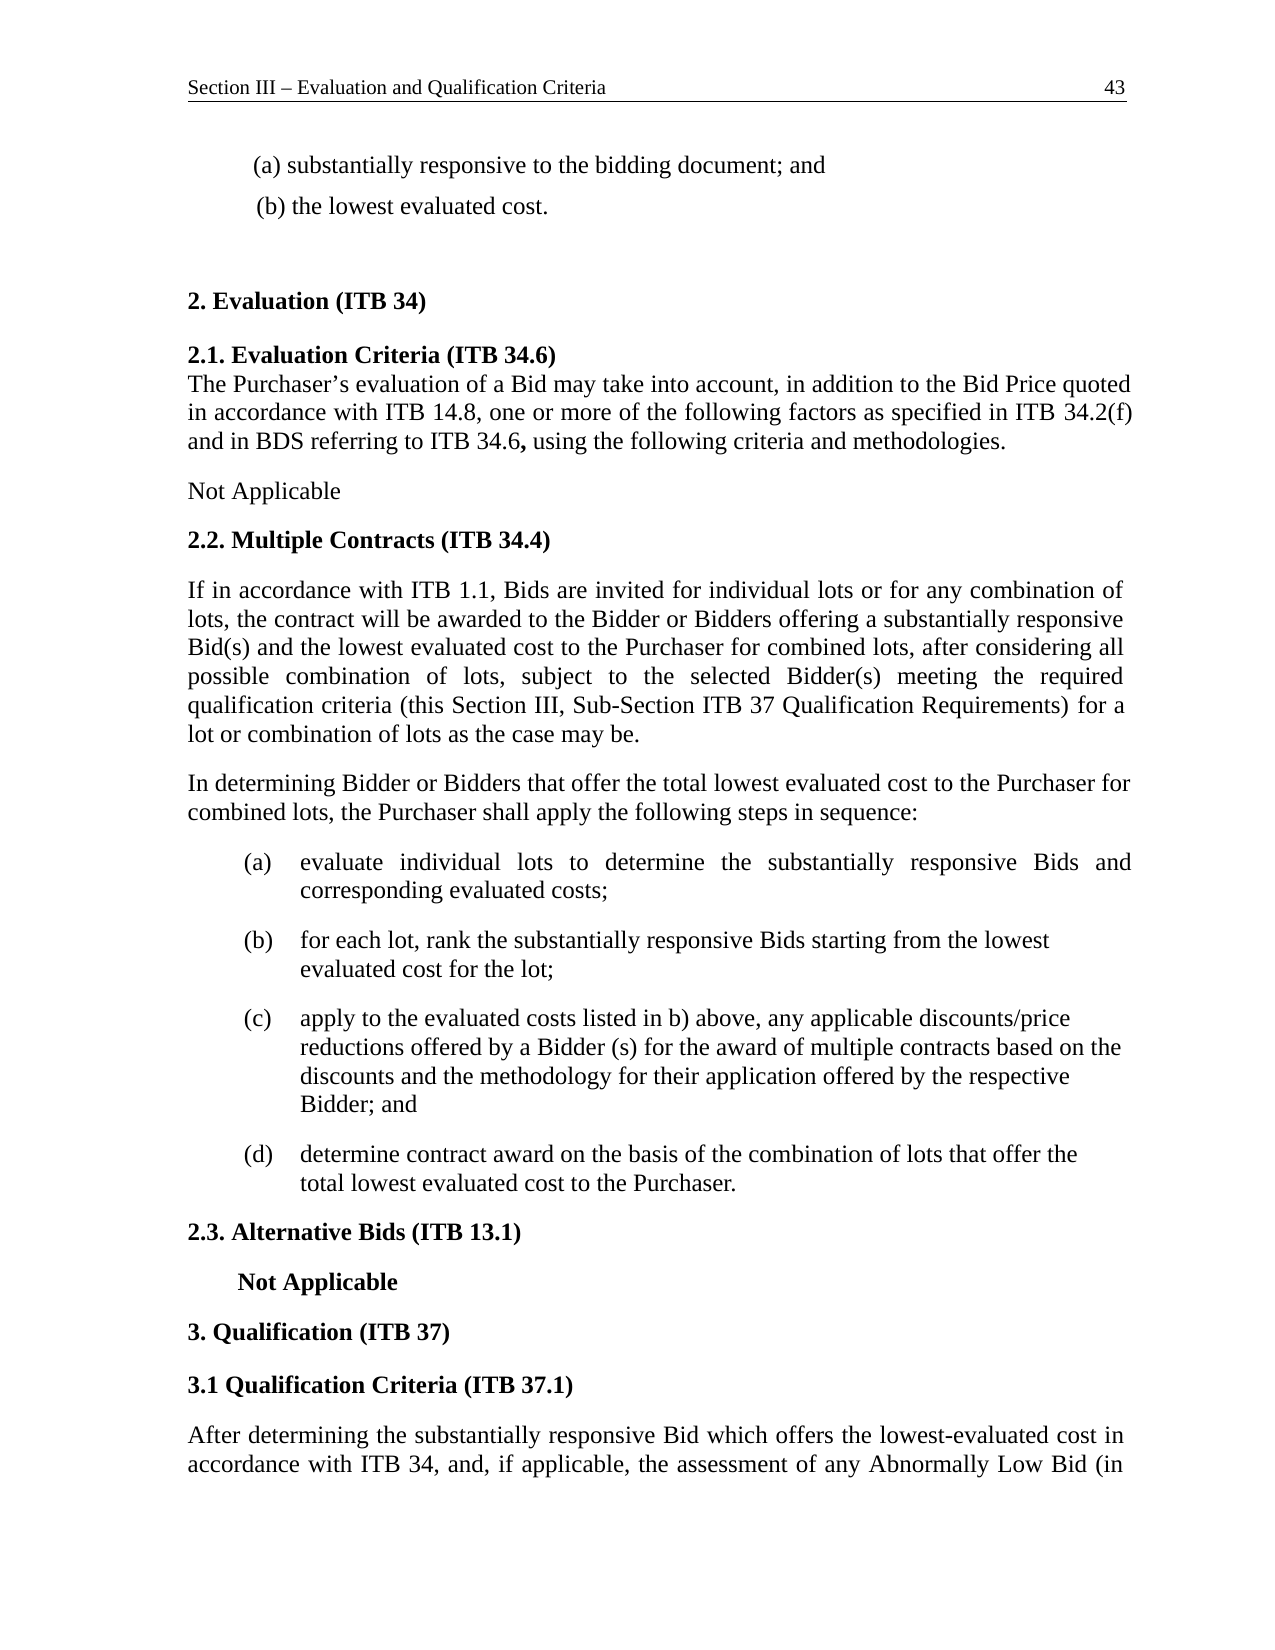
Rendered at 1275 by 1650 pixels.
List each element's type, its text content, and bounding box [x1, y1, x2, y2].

text In determining Bidder or Bidders that offer the total lowest evaluated cost to the Purchaser for combined lots, the Purchaser shall apply the following steps in sequence: [187, 768, 1132, 826]
text If in accordance with ITB 1.1, Bids are invited for individual lots or for any combination of lots, the contract will be awarded to the Bidder or Bidders offering a substantially responsive Bid(s) and the lowest evaluated cost to the Purchaser for combined lots, after considering all possible combination of lots, subject to the selected Bidder(s) meeting the required qualification criteria (this Section III, Sub-Section ITB 37 Qualification Requirements) for a lot or combination of lots as the case may be. [187, 575, 1125, 747]
text Not Applicable [187, 1267, 1125, 1296]
text 2.1. Evaluation Criteria (ITB 34.6) [187, 340, 1125, 369]
text (b) the lowest evaluated cost. [187, 191, 1132, 220]
text 2.3. Alternative Bids (ITB 13.1) [187, 1217, 1125, 1246]
text (b) for each lot, rank the substantially responsive Bids starting from the lowest evaluated cost for the lot; [244, 925, 1125, 982]
subtitle 2. Evaluation (ITB 34) [187, 286, 1125, 315]
subtitle 3. Qualification (ITB 37) [187, 1317, 1125, 1345]
text Not Applicable [187, 476, 1132, 504]
text (a) substantially responsive to the bidding document; and [247, 150, 1125, 179]
text The Purchaser’s evaluation of a Bid may take into account, in addition to the Bid Price quoted in accordance with ITB 14.8, one or more of the following factors as specified in ITB 34.2(f) and in BDS referring to ITB 34.6, using the following criteria and methodologies. [187, 369, 1132, 455]
text 3.1 Qualification Criteria (ITB 37.1) [187, 1370, 1125, 1399]
text (d) determine contract award on the basis of the combination of lots that offer the total lowest evaluated cost to the Purchaser. [244, 1139, 1125, 1197]
text (c) apply to the evaluated costs listed in b) above, any applicable discounts/price reductions offered by a Bidder (s) for the award of multiple contracts based on the discounts and the methodology for their application offered by the respective Bidder; and [244, 1003, 1125, 1118]
text 2.2. Multiple Contracts (ITB 34.4) [187, 525, 1125, 554]
text (a) evaluate individual lots to determine the substantially responsive Bids and corresponding evaluated costs; [244, 847, 1132, 904]
